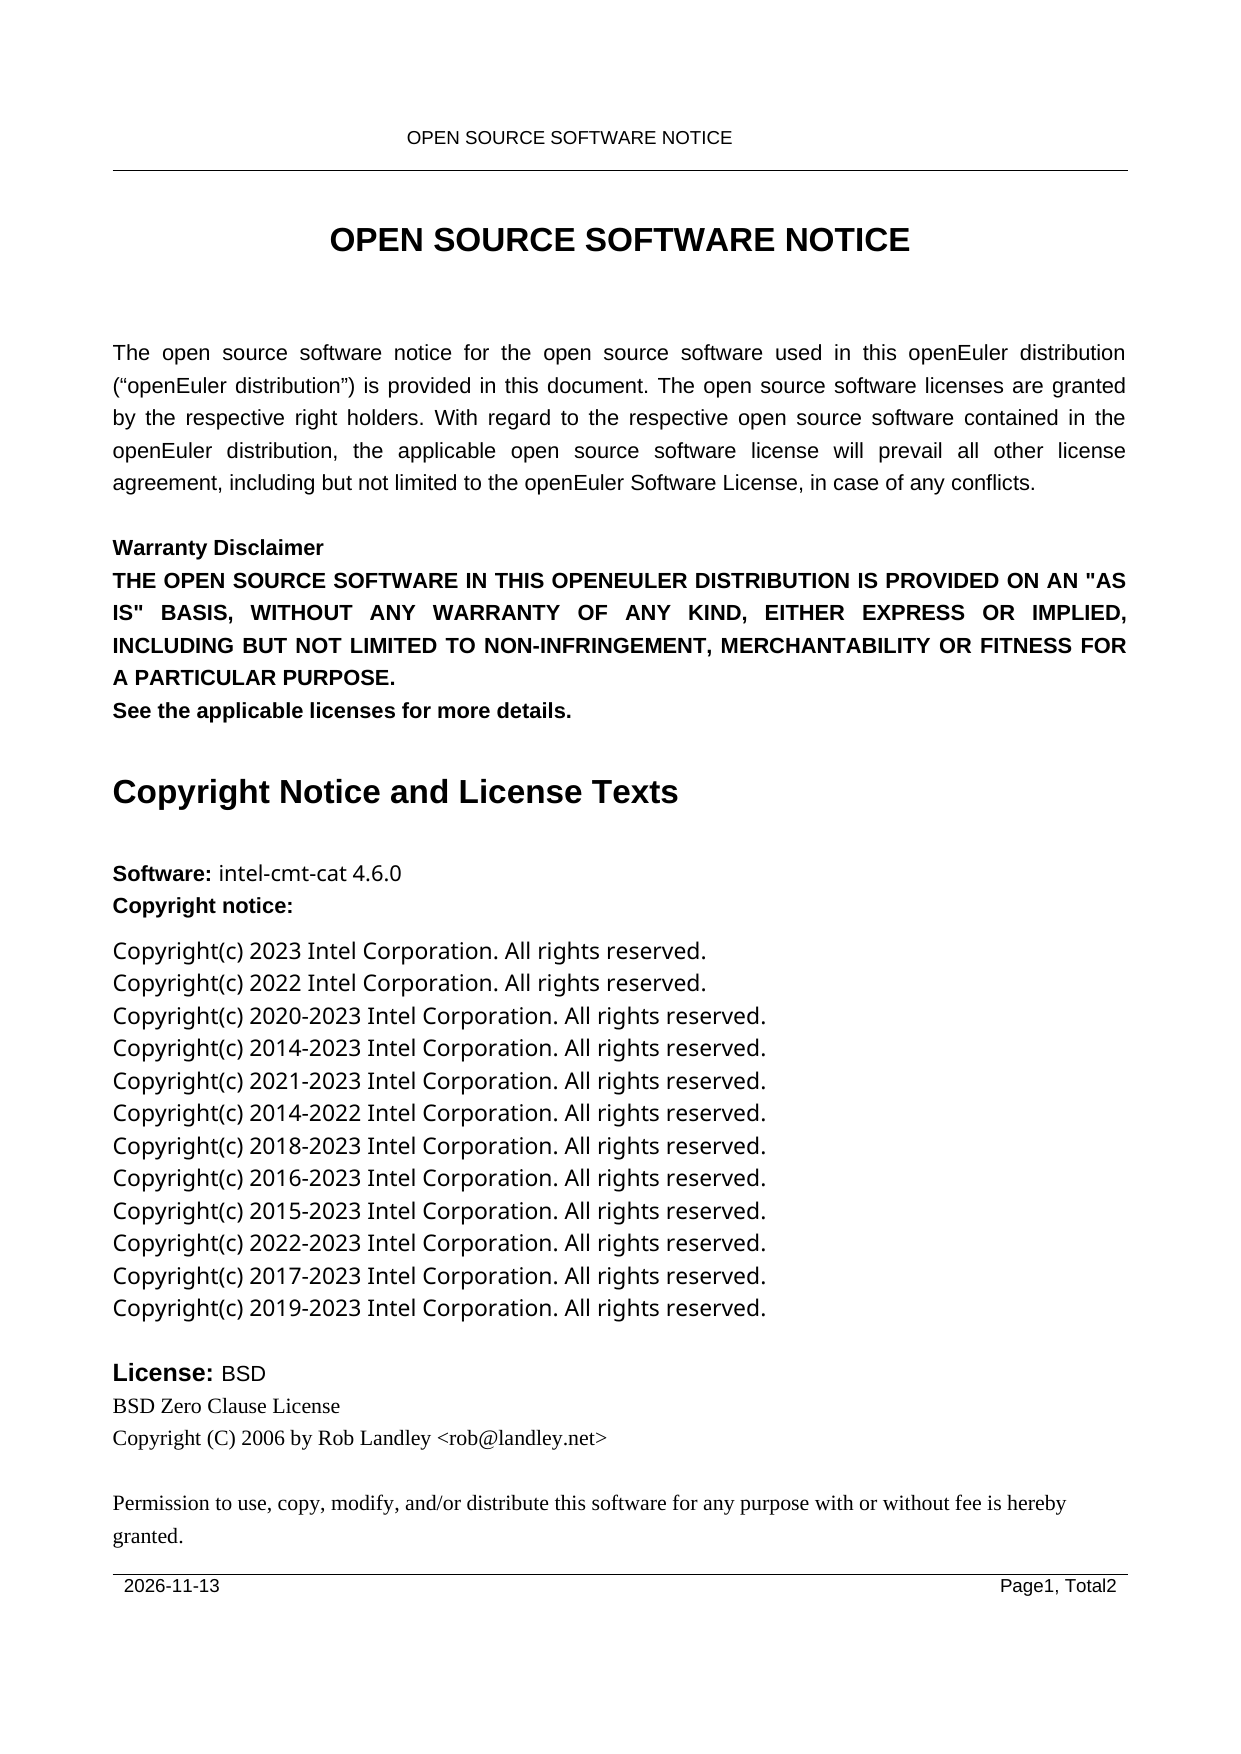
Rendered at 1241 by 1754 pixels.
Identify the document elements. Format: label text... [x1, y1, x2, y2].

text Copyright Notice and License Texts [112, 759, 1128, 824]
title Software: intel-cmt-cat 4.6.0 [112, 856, 1128, 889]
text OPEN SOURCE SOFTWARE NOTICE [112, 206, 1128, 271]
text The open source software notice for the open source software used in this openEuler distribution (“openEuler distribution”) is provided in this document. The open source software licenses are granted by the respective right holders. With regard to the respective open source software contained in the openEuler distribution, the applicable open source software license will prevail all other license agreement, including but not limited to the openEuler Software License, in case of any conflicts. [112, 336, 1128, 499]
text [112, 1389, 1128, 1551]
text License: BSD [112, 1356, 1128, 1389]
text Copyright(c) 2023 Intel Corporation. All rights reserved. Copyright(c) 2022 Intel Corporation. All rights reserved. Copyright(c) 2020-2023 Intel Corporation. All rights reserved. Copyright(c) 2014-2023 Intel Corporation. All rights reserved. Copyright(c) 2021-2023 Intel Corporation. All rights reserved. Copyright(c) 2014-2022 Intel Corporation. All rights reserved. Copyright(c) 2018-2023 Intel Corporation. All rights reserved. Copyright(c) 2016-2023 Intel Corporation. All rights reserved. Copyright(c) 2015-2023 Intel Corporation. All rights reserved. Copyright(c) 2022-2023 Intel Corporation. All rights reserved. Copyright(c) 2017-2023 Intel Corporation. All rights reserved. Copyright(c) 2019-2023 Intel Corporation. All rights reserved. [112, 934, 1128, 1356]
text Warranty Disclaimer [112, 531, 1128, 564]
text THE OPEN SOURCE SOFTWARE IN THIS OPENEULER DISTRIBUTION IS PROVIDED ON AN "AS IS" BASIS, WITHOUT ANY WARRANTY OF ANY KIND, EITHER EXPRESS OR IMPLIED, INCLUDING BUT NOT LIMITED TO NON-INFRINGEMENT, MERCHANTABILITY OR FITNESS FOR A PARTICULAR PURPOSE. See the applicable licenses for more details. [112, 564, 1128, 726]
text Copyright notice: [112, 889, 1128, 921]
